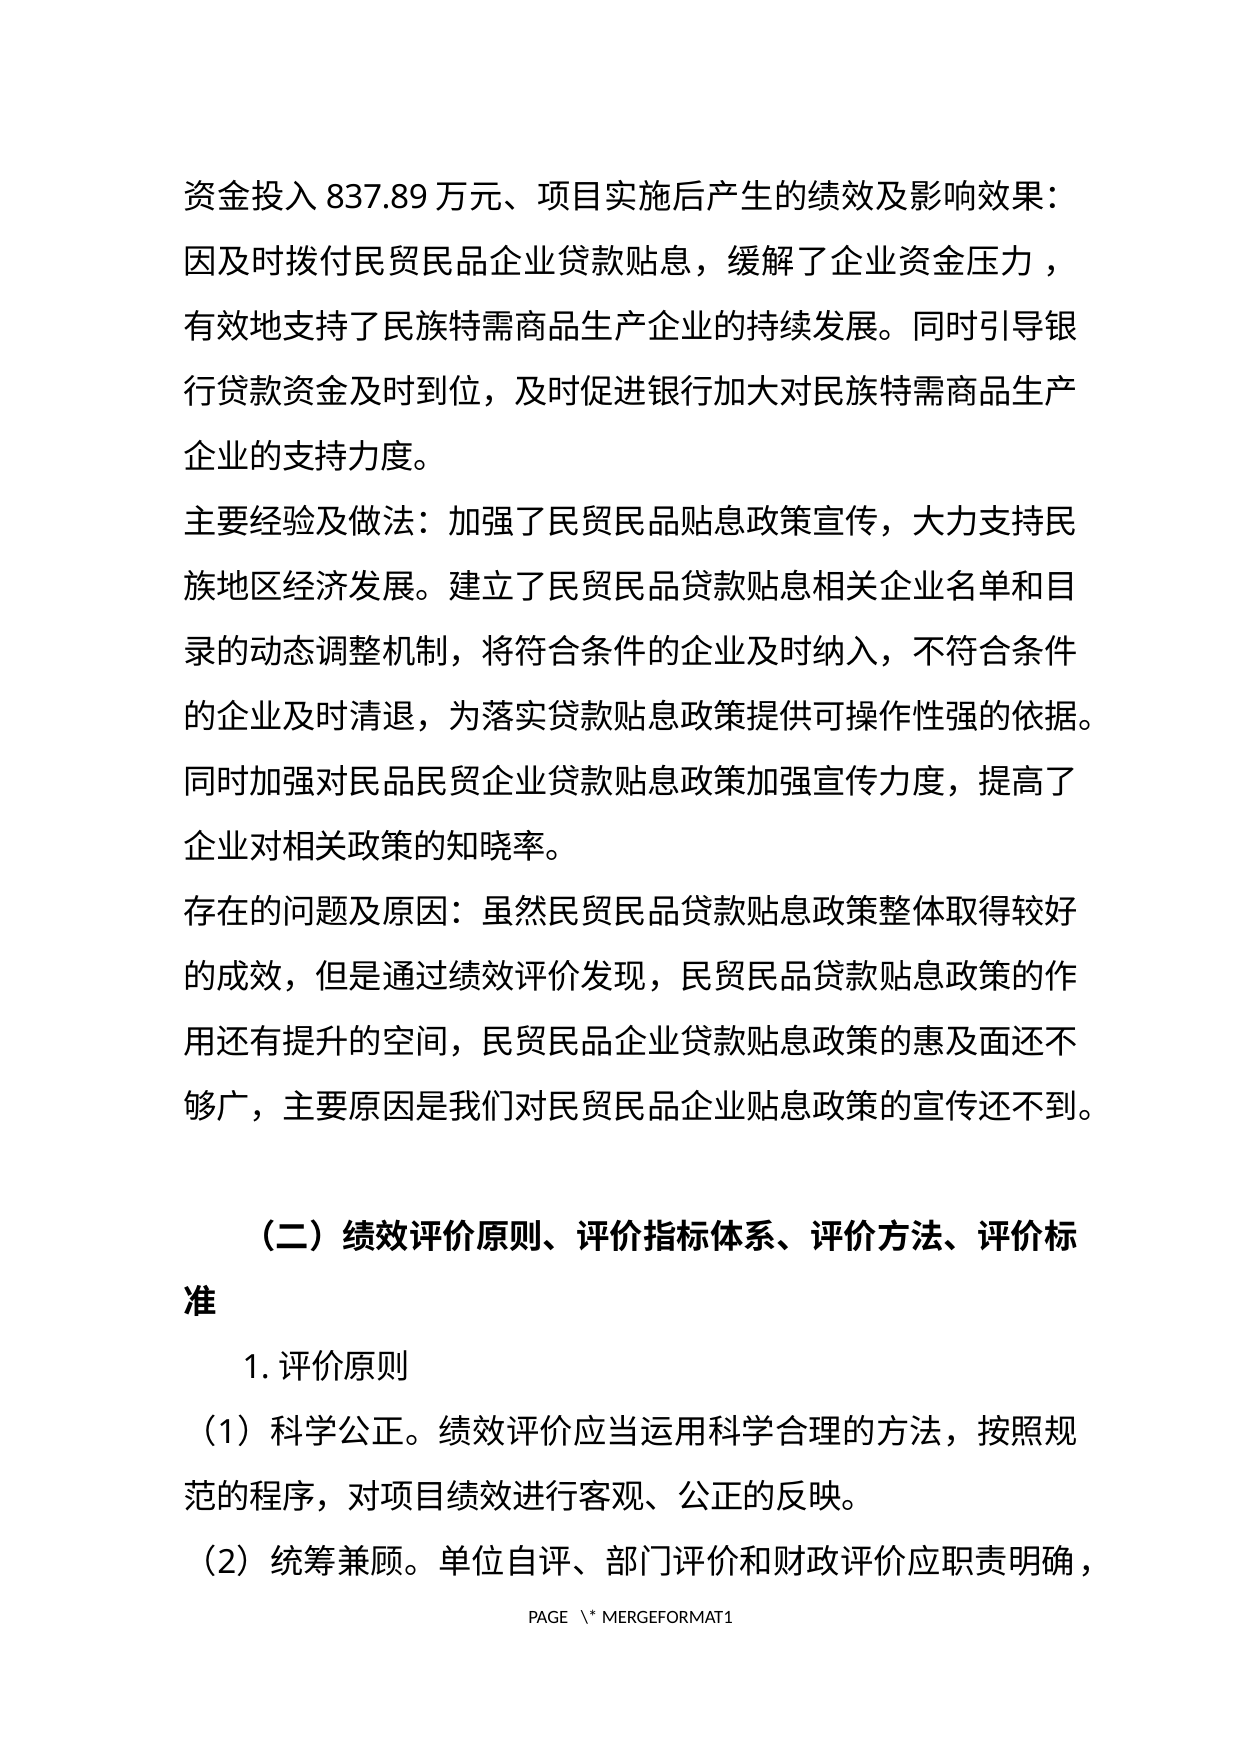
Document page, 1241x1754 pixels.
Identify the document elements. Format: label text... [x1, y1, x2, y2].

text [183, 1332, 1078, 1592]
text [183, 162, 1078, 1202]
text （二）绩效评价原则、评价指标体系、评价方法、评价标准 [183, 1202, 1078, 1332]
